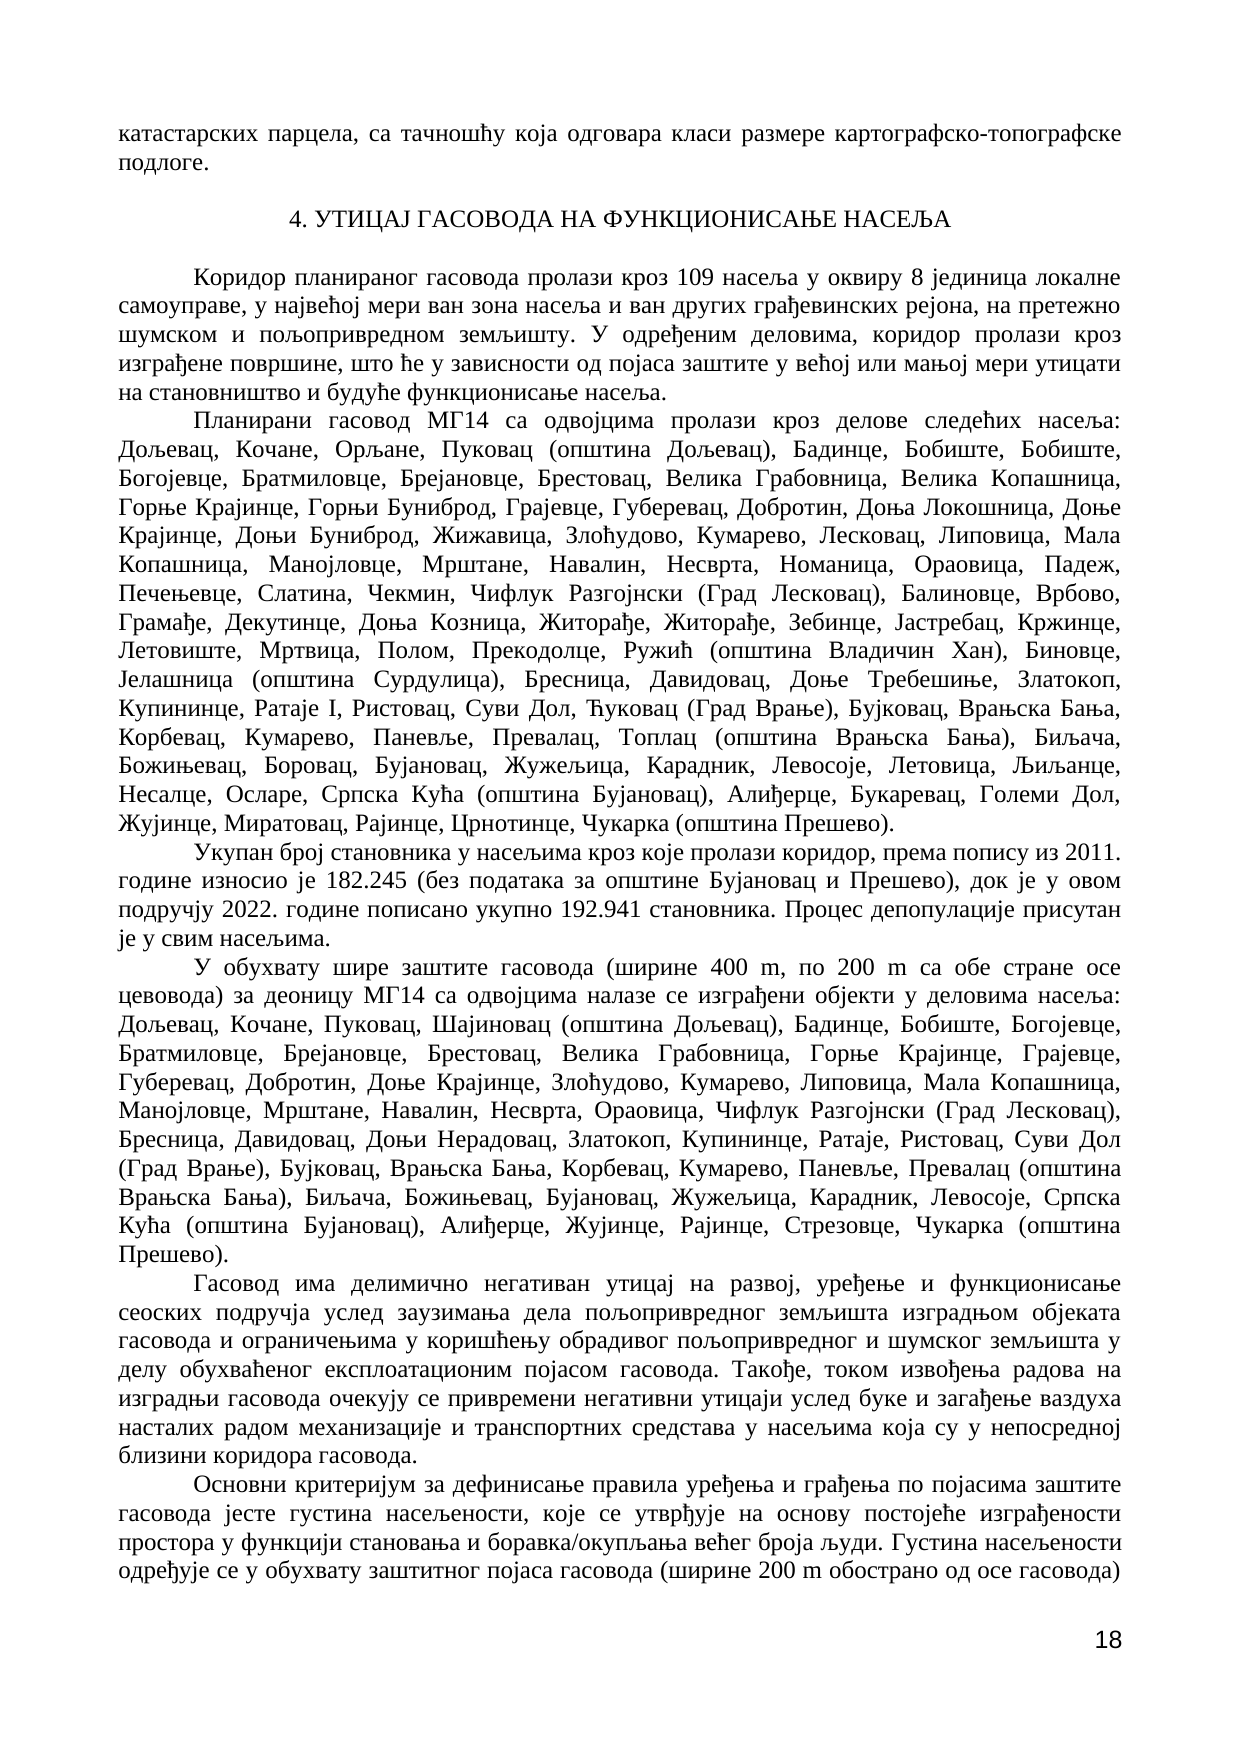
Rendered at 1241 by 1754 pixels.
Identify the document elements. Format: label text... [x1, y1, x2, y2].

text Гасовод има делимично негативан утицај на развој, уређење и функционисање сеоских подручја услед заузимања дела пољопривредног земљишта изградњом објеката гасовода и ограничењима у коришћењу обрадивог пољопривредног и шумског земљишта у делу обухваћеног експлоатационим појасом гасовода. Такође, током извођења радова на изградњи гасовода очекују се привремени негативни утицаји услед буке и загађење ваздуха насталих радом механизације и транспортних средстава у насељима која су у непосредној близини коридора гасовода. [118, 1268, 1122, 1469]
text Укупан број становника у насељима кроз које пролази коридор, према попису из 2011. године износио је 182.245 (без података за општине Бујановац и Прешево), док је у овом подручју 2022. године пописано укупно 192.941 становника. Процес депопулације присутан је у свим насељима. [118, 837, 1122, 952]
subtitle 4. УТИЦАЈ ГАСОВОДА НА ФУНКЦИОНИСАЊЕ НАСЕЉА [118, 204, 1122, 233]
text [118, 118, 1122, 176]
text Планирани гасовод МГ14 са одвојцима пролази кроз делове следећих насеља: Дољевац, Кочане, Орљане, Пуковац (општина Дољевац), Бадинце, Бобиште, Бобиште, Богојевце, Братмиловце, Брејановце, Брестовац, Велика Грабовница, Велика Копашница, Горње Крајинце, Горњи Буниброд, Грајевце, Губеревац, Добротин, Доња Локошница, Доње Крајинце, Доњи Буниброд, Жижавица, Злоћудово, Кумарево, Лесковац, Липовица, Мала Копашница, Манојловце, Мрштане, Навалин, Несврта, Номаница, Ораовица, Падеж, Печењевце, Слатина, Чекмин, Чифлук Разгојнски (Град Лесковац), Балиновце, Врбово, Грамађе, Декутинце, Доња Козница, Житорађе, Житорађе, Зебинце, Јастребац, Кржинце, Летовиште, Мртвица, Полом, Прекодолце, Ружић (општина Владичин Хан), Биновце, Јелашница (општина Сурдулица), Бресница, Давидовац, Доње Требешиње, Златокоп, Купининце, Ратаје I, Ристовац, Суви Дол, Ћуковац (Град Врање), Бујковац, Врањска Бања, Корбевац, Кумарево, Паневље, Превалац, Топлац (општина Врањска Бања), Биљача, Божињевац, Боровац, Бујановац, Жужељица, Карадник, Левосоје, Летовица, Љиљанце, Несалце, Осларе, Српска Кућа (општина Бујановац), Алиђерце, Букаревац, Големи Дол, Жујинце, Миратовац, Рајинце, Црнотинце, Чукарка (општина Прешево). [118, 406, 1122, 837]
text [118, 1469, 1122, 1584]
text Коридор планираног гасовода пролази кроз 109 насеља у оквиру 8 јединица локалне самоуправе, у највећој мери ван зона насеља и ван других грађевинских рејона, на претежно шумском и пољопривредном земљишту. У одређеним деловима, коридор пролази кроз изграђене површине, што ће у зависности од појаса заштите у већој или мањој мери утицати на становништво и будуће функционисање насеља. [118, 262, 1122, 406]
text У обухвату шире заштите гасовода (ширине 400 m, по 200 m са обе стране осе цевовода) за деоницу МГ14 са одвојцима налазе се изграђени објекти у деловима насеља: Дољевац, Кочане, Пуковац, Шајиновац (општина Дољевац), Бадинце, Бобиште, Богојевце, Братмиловце, Брејановце, Брестовац, Велика Грабовница, Горње Крајинце, Грајевце, Губеревац, Добротин, Доње Крајинце, Злоћудово, Кумарево, Липовица, Мала Копашница, Манојловце, Мрштане, Навалин, Несврта, Ораовица, Чифлук Разгојнски (Град Лесковац), Бресница, Давидовац, Доњи Нерадовац, Златокоп, Купининце, Ратаје, Ристовац, Суви Дол (Град Врање), Бујковац, Врањска Бања, Корбевац, Кумарево, Паневље, Превалац (општина Врањска Бања), Биљача, Божињевац, Бујановац, Жужељица, Карадник, Левосоје, Српска Кућа (општина Бујановац), Алиђерце, Жујинце, Рајинце, Стрезовце, Чукарка (општина Прешево). [118, 952, 1122, 1268]
